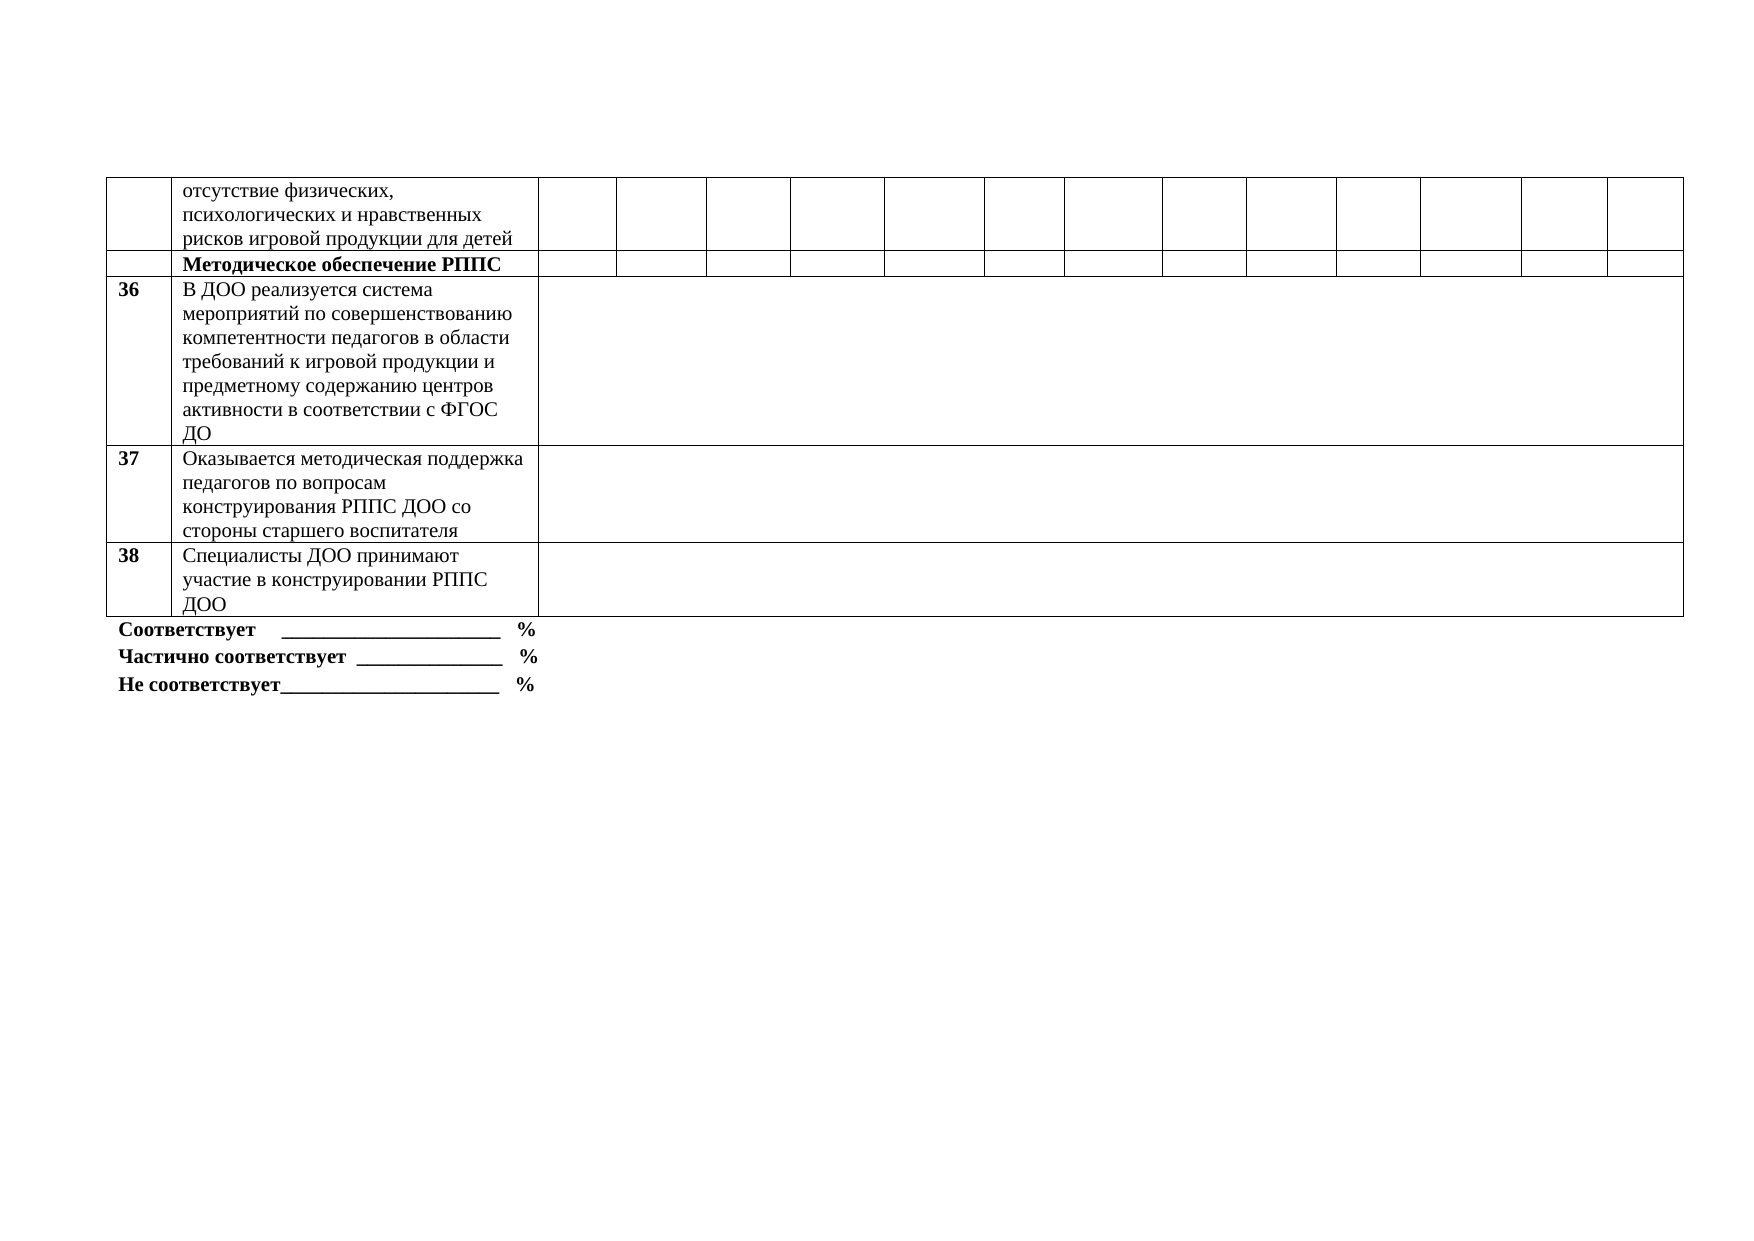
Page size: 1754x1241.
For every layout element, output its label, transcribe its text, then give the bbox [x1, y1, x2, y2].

table_cell [1608, 251, 1683, 276]
table_cell [539, 277, 1683, 445]
table_cell [617, 178, 706, 250]
table_cell [1522, 178, 1607, 250]
table_cell В ДОО реализуется система мероприятий по совершенствованию компетентности педагогов в области требований к игровой продукции и предметному содержанию центров активности в соответствии с ФГОС ДО [172, 277, 538, 445]
table_cell Специалисты ДОО принимают участие в конструировании РППС ДОО [172, 543, 538, 616]
text Соответствует _____________________ % [118, 617, 1636, 641]
table_cell [1065, 251, 1162, 276]
table_cell [791, 178, 884, 250]
table_cell [1337, 251, 1420, 276]
table_cell 38 [107, 543, 171, 616]
table_cell [1065, 178, 1162, 250]
table_cell [539, 178, 616, 250]
table_cell Методическое обеспечение РППС [172, 251, 538, 276]
table_cell [539, 543, 1683, 616]
table_cell [107, 251, 171, 276]
table_cell [1247, 251, 1336, 276]
text Частично соответствует ______________ % [118, 644, 1636, 668]
table_cell [539, 251, 616, 276]
table_cell [617, 251, 706, 276]
table_cell [885, 178, 984, 250]
table_cell [707, 178, 790, 250]
table_cell 36 [107, 277, 171, 445]
table_cell [1163, 178, 1246, 250]
table_cell [1608, 178, 1683, 250]
table_cell отсутствие физических, психологических и нравственных рисков игровой продукции для детей [172, 178, 538, 250]
table_cell [1247, 178, 1336, 250]
table_cell 37 [107, 446, 171, 542]
table_cell [985, 251, 1064, 276]
table_cell [1337, 178, 1420, 250]
table_cell [1163, 251, 1246, 276]
text Не соответствует_____________________ % [118, 672, 1636, 696]
table_cell [791, 251, 884, 276]
table_cell [1522, 251, 1607, 276]
table_cell [1421, 178, 1521, 250]
table_cell [1421, 251, 1521, 276]
table_cell [985, 178, 1064, 250]
table_cell [107, 178, 171, 250]
table_cell Оказывается методическая поддержка педагогов по вопросам конструирования РППС ДОО со стороны старшего воспитателя [172, 446, 538, 542]
table_cell [539, 446, 1683, 542]
table_cell [885, 251, 984, 276]
table_cell [707, 251, 790, 276]
